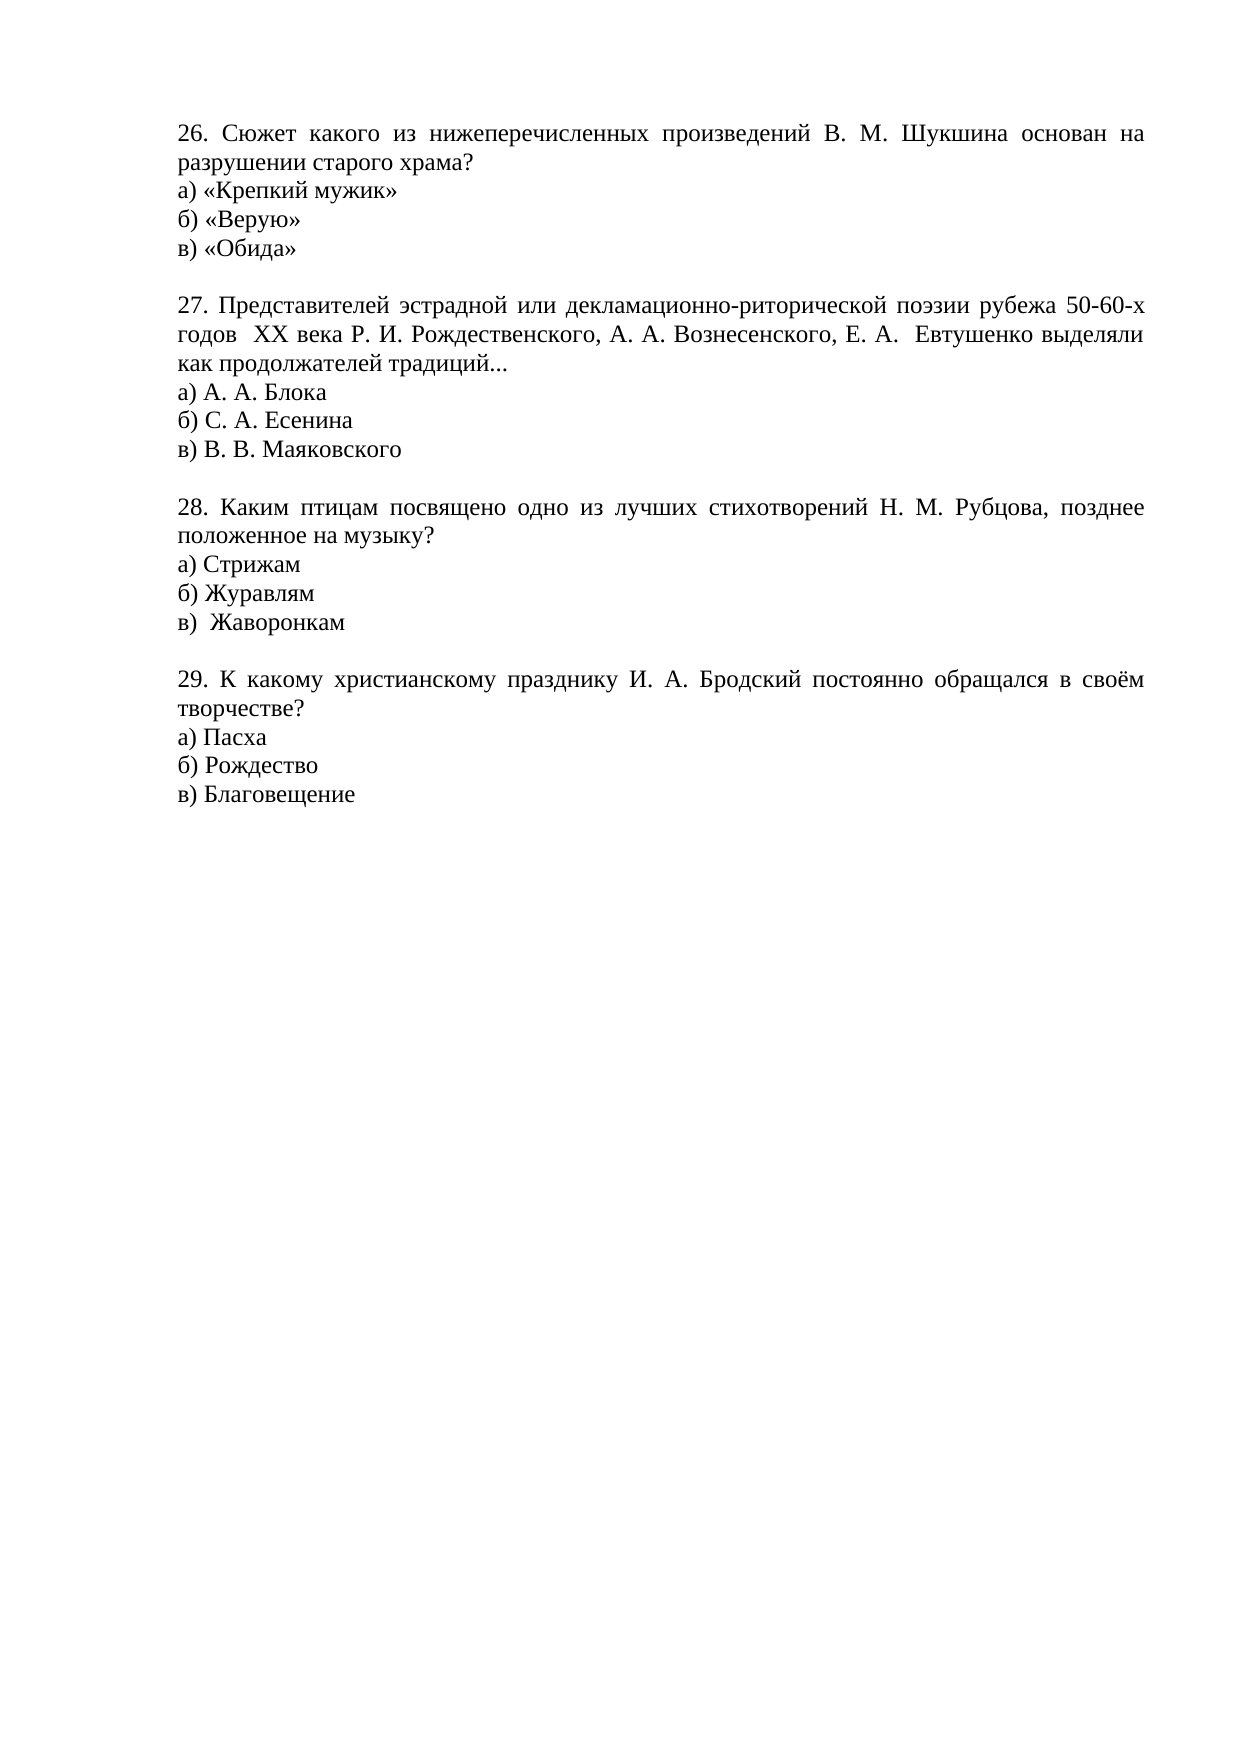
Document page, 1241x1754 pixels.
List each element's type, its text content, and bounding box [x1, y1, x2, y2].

text 28. Каким птицам посвящено одно из лучших стихотворений Н. М. Рубцова, позднее положенное на музыку? [177, 492, 1146, 549]
text 26. Сюжет какого из нижеперечисленных произведений В. М. Шукшина основан на разрушении старого храма? [177, 118, 1146, 176]
text в) Жаворонкам [177, 607, 1146, 636]
text а) Стрижам [177, 549, 1146, 578]
text б) Журавлям [177, 578, 1146, 607]
text а) А. А. Блока [177, 377, 1146, 406]
text в) Благовещение [177, 779, 1146, 808]
text в) В. В. Маяковского [177, 434, 1146, 463]
text 29. К какому христианскому празднику И. А. Бродский постоянно обращался в своём творчестве? [177, 664, 1146, 722]
text а) Пасха [177, 722, 1146, 751]
text б) Рождество [177, 751, 1146, 779]
text а) «Крепкий мужик» [177, 176, 1146, 204]
text б) «Верую» [177, 204, 1146, 233]
text в) «Обида» [177, 233, 1146, 262]
text 27. Представителей эстрадной или декламационно-риторической поэзии рубежа 50-60-х годов ХХ века Р. И. Рождественского, А. А. Вознесенского, Е. А. Евтушенко выделяли как продолжателей традиций... [177, 291, 1146, 377]
text б) С. А. Есенина [177, 406, 1146, 434]
